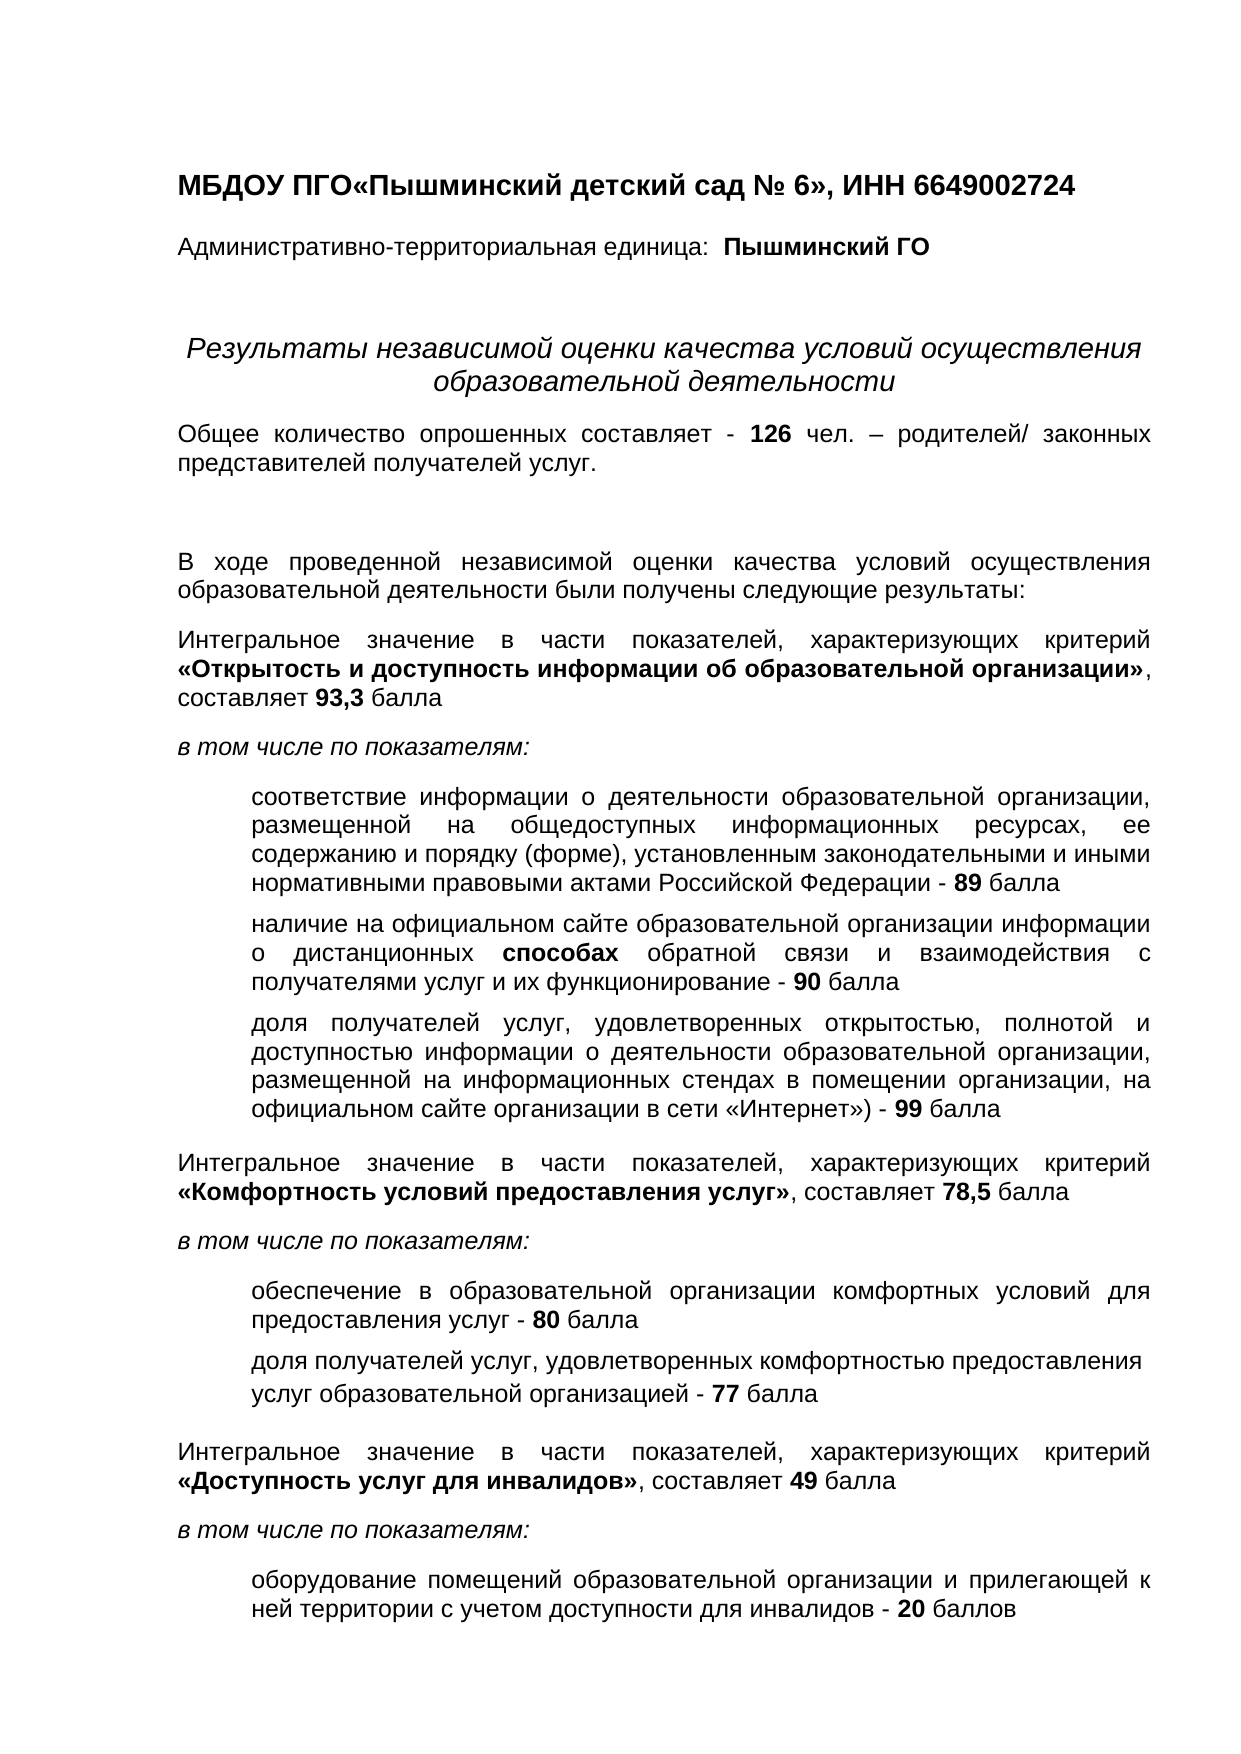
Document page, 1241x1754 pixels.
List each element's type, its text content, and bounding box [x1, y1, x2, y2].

text в том числе по показателям: [177, 732, 1152, 761]
text Административно-территориальная единица: Пышминский ГО [177, 232, 1152, 260]
text обеспечение в образовательной организации комфортных условий для предоставления услуг - 80 балла [251, 1276, 1152, 1333]
text соответствие информации о деятельности образовательной организации, размещенной на общедоступных информационных ресурсах, ее содержанию и порядку (форме), установленным законодательными и иными нормативными правовыми актами Российской Федерации - 89 балла [251, 782, 1152, 897]
text Интегральное значение в части показателей, характеризующих критерий «Комфортность условий предоставления услуг», составляет 78,5 балла [177, 1148, 1152, 1205]
text Интегральное значение в части показателей, характеризующих критерий «Доступность услуг для инвалидов», составляет 49 балла [177, 1437, 1152, 1494]
text доля получателей услуг, удовлетворенных открытостью, полнотой и доступностью информации о деятельности образовательной организации, размещенной на информационных стендах в помещении организации, на официальном сайте организации в сети «Интернет») - 99 балла [251, 1008, 1152, 1123]
subtitle МБДОУ ПГО«Пышминский детский сад № 6», ИНН 6649002724 [177, 168, 1152, 202]
text Общее количество опрошенных составляет - 126 чел. – родителей/ законных представителей получателей услуг. [177, 419, 1152, 476]
text наличие на официальном сайте образовательной организации информации о дистанционных способах обратной связи и взаимодействия с получателями услуг и их функционирование - 90 балла [251, 909, 1152, 995]
text Результаты независимой оценки качества условий осуществления образовательной деятельности [177, 331, 1152, 398]
text в том числе по показателям: [177, 1226, 1152, 1255]
text в том числе по показателям: [177, 1515, 1152, 1544]
text В ходе проведенной независимой оценки качества условий осуществления образовательной деятельности были получены следующие результаты: [177, 547, 1152, 604]
text оборудование помещений образовательной организации и прилегающей к ней территории с учетом доступности для инвалидов - 20 баллов [251, 1565, 1152, 1622]
text Интегральное значение в части показателей, характеризующих критерий «Открытость и доступность информации об образовательной организации», составляет 93,3 балла [177, 625, 1152, 711]
text доля получателей услуг, удовлетворенных комфортностью предоставления услуг образовательной организацией - 77 балла [251, 1346, 1152, 1408]
